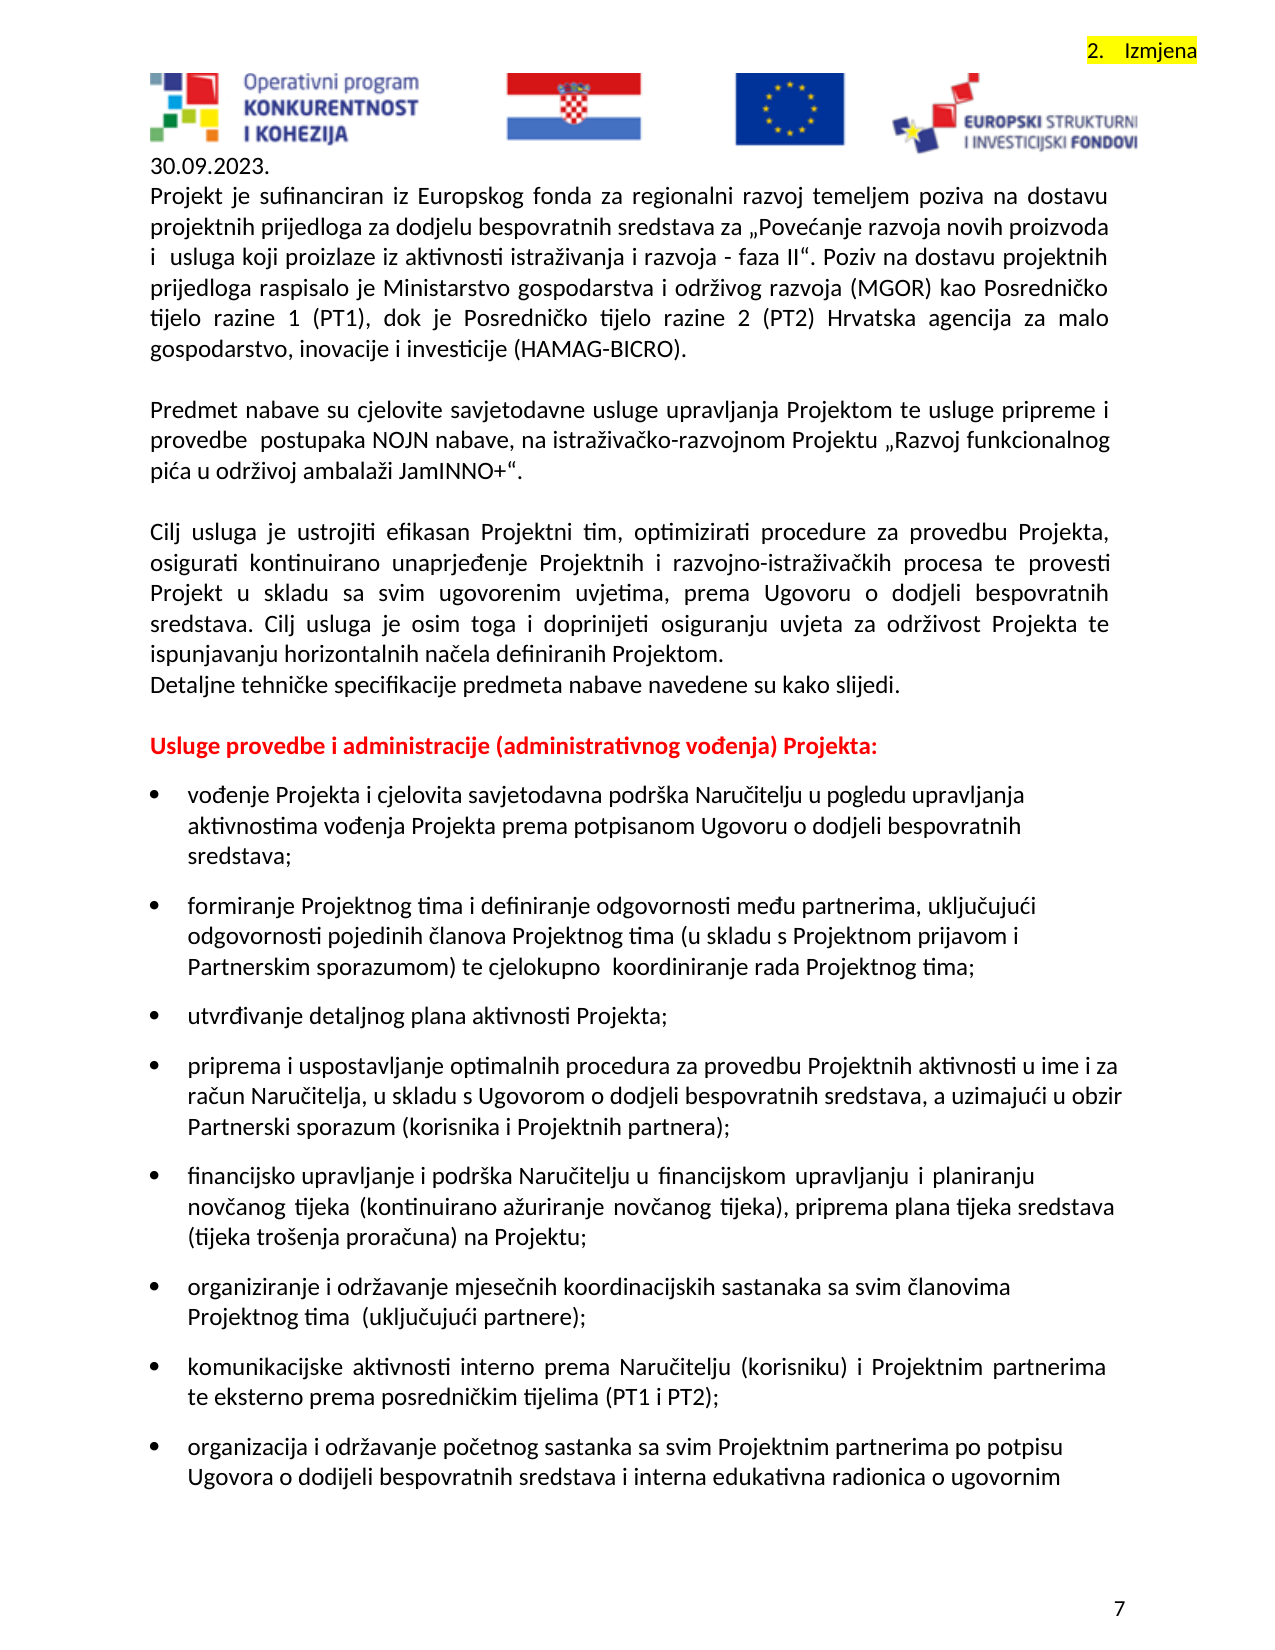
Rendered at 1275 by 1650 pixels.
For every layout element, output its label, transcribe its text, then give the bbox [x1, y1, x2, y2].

list formiranje Projektnog tima i definiranje odgovornosti među partnerima, uključujući odgovornosti pojedinih članova Projektnog tima (u skladu s Projektnom prijavom i Partnerskim sporazumom) te cjelokupno koordiniranje rada Projektnog tima; [150, 890, 1125, 981]
text Detaljne tehničke specifikacije predmeta nabave navedene su kako slijedi. [150, 669, 1125, 699]
picture [150, 73, 1138, 155]
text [150, 150, 1110, 181]
text Projekt je sufinanciran iz Europskog fonda za regionalni razvoj temeljem poziva na dostavu projektnih prijedloga za dodjelu bespovratnih sredstava za „Povećanje razvoja novih proizvoda i usluga koji proizlaze iz aktivnosti istraživanja i razvoja - faza II“. Poziv na dostavu projektnih prijedloga raspisalo je Ministarstvo gospodarstva i održivog razvoja (MGOR) kao Posredničko tijelo razine 1 (PT1), dok je Posredničko tijelo razine 2 (PT2) Hrvatska agencija za malo gospodarstvo, inovacije i investicije (HAMAG-BICRO). [150, 181, 1110, 364]
list utvrđivanje detaljnog plana aktivnosti Projekta; [150, 1000, 1125, 1031]
text Cilj usluga je ustrojiti efikasan Projektni tim, optimizirati procedure za provedbu Projekta, osigurati kontinuirano unaprjeđenje Projektnih i razvojno-istraživačkih procesa te provesti Projekt u skladu sa svim ugovorenim uvjetima, prema Ugovoru o dodjeli bespovratnih sredstava. Cilj usluga je osim toga i doprinijeti osiguranju uvjeta za održivost Projekta te ispunjavanju horizontalnih načela definiranih Projektom. [150, 516, 1111, 669]
list vođenje Projekta i cjelovita savjetodavna podrška Naručitelju u pogledu upravljanja aktivnostima vođenja Projekta prema potpisanom Ugovoru o dodjeli bespovratnih sredstava; [150, 779, 1125, 871]
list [150, 1431, 1125, 1492]
list organiziranje i održavanje mjesečnih koordinacijskih sastanaka sa svim članovima Projektnog tima (uključujući partnere); [150, 1271, 1125, 1332]
list financijsko upravljanje i podrška Naručitelju u financijskom upravljanju i planiranju novčanog tijeka (kontinuirano ažuriranje novčanog tijeka), priprema plana tijeka sredstava (tijeka trošenja proračuna) na Projektu; [150, 1160, 1125, 1252]
list priprema i uspostavljanje optimalnih procedura za provedbu Projektnih aktivnosti u ime i za račun Naručitelja, u skladu s Ugovorom o dodjeli bespovratnih sredstava, a uzimajući u obzir Partnerski sporazum (korisnika i Projektnih partnera); [150, 1050, 1125, 1141]
text Usluge provedbe i administracije (administrativnog vođenja) Projekta: [150, 730, 1111, 760]
list komunikacijske aktivnosti interno prema Naručitelju (korisniku) i Projektnim partnerima te eksterno prema posredničkim tijelima (PT1 i PT2); [150, 1351, 1125, 1412]
text Predmet nabave su cjelovite savjetodavne usluge upravljanja Projektom te usluge pripreme i provedbe postupaka NOJN nabave, na istraživačko-razvojnom Projektu „Razvoj funkcionalnog pića u održivoj ambalaži JamINNO+“. [150, 394, 1111, 486]
